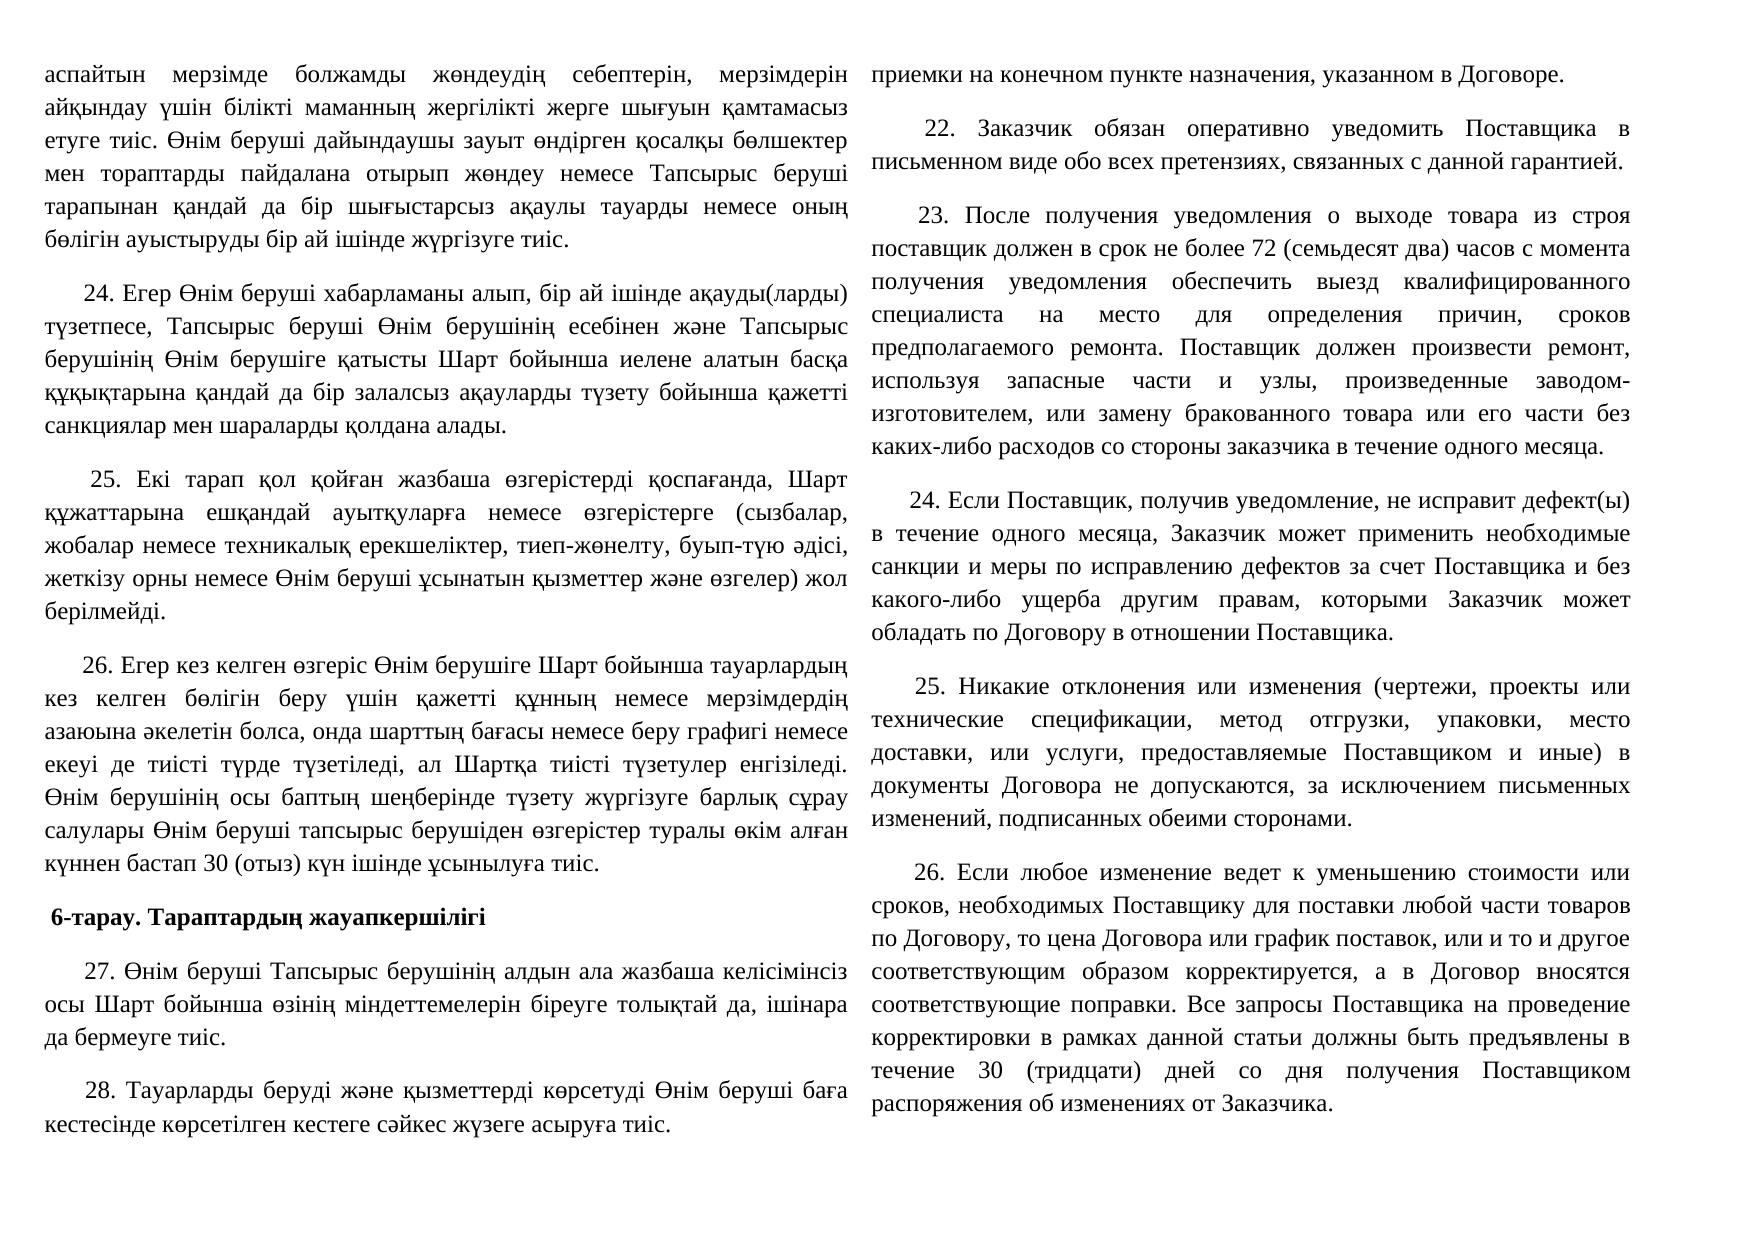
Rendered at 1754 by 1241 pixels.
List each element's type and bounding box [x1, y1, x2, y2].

table_header [33, 59, 860, 1162]
table_header [860, 59, 1642, 1162]
